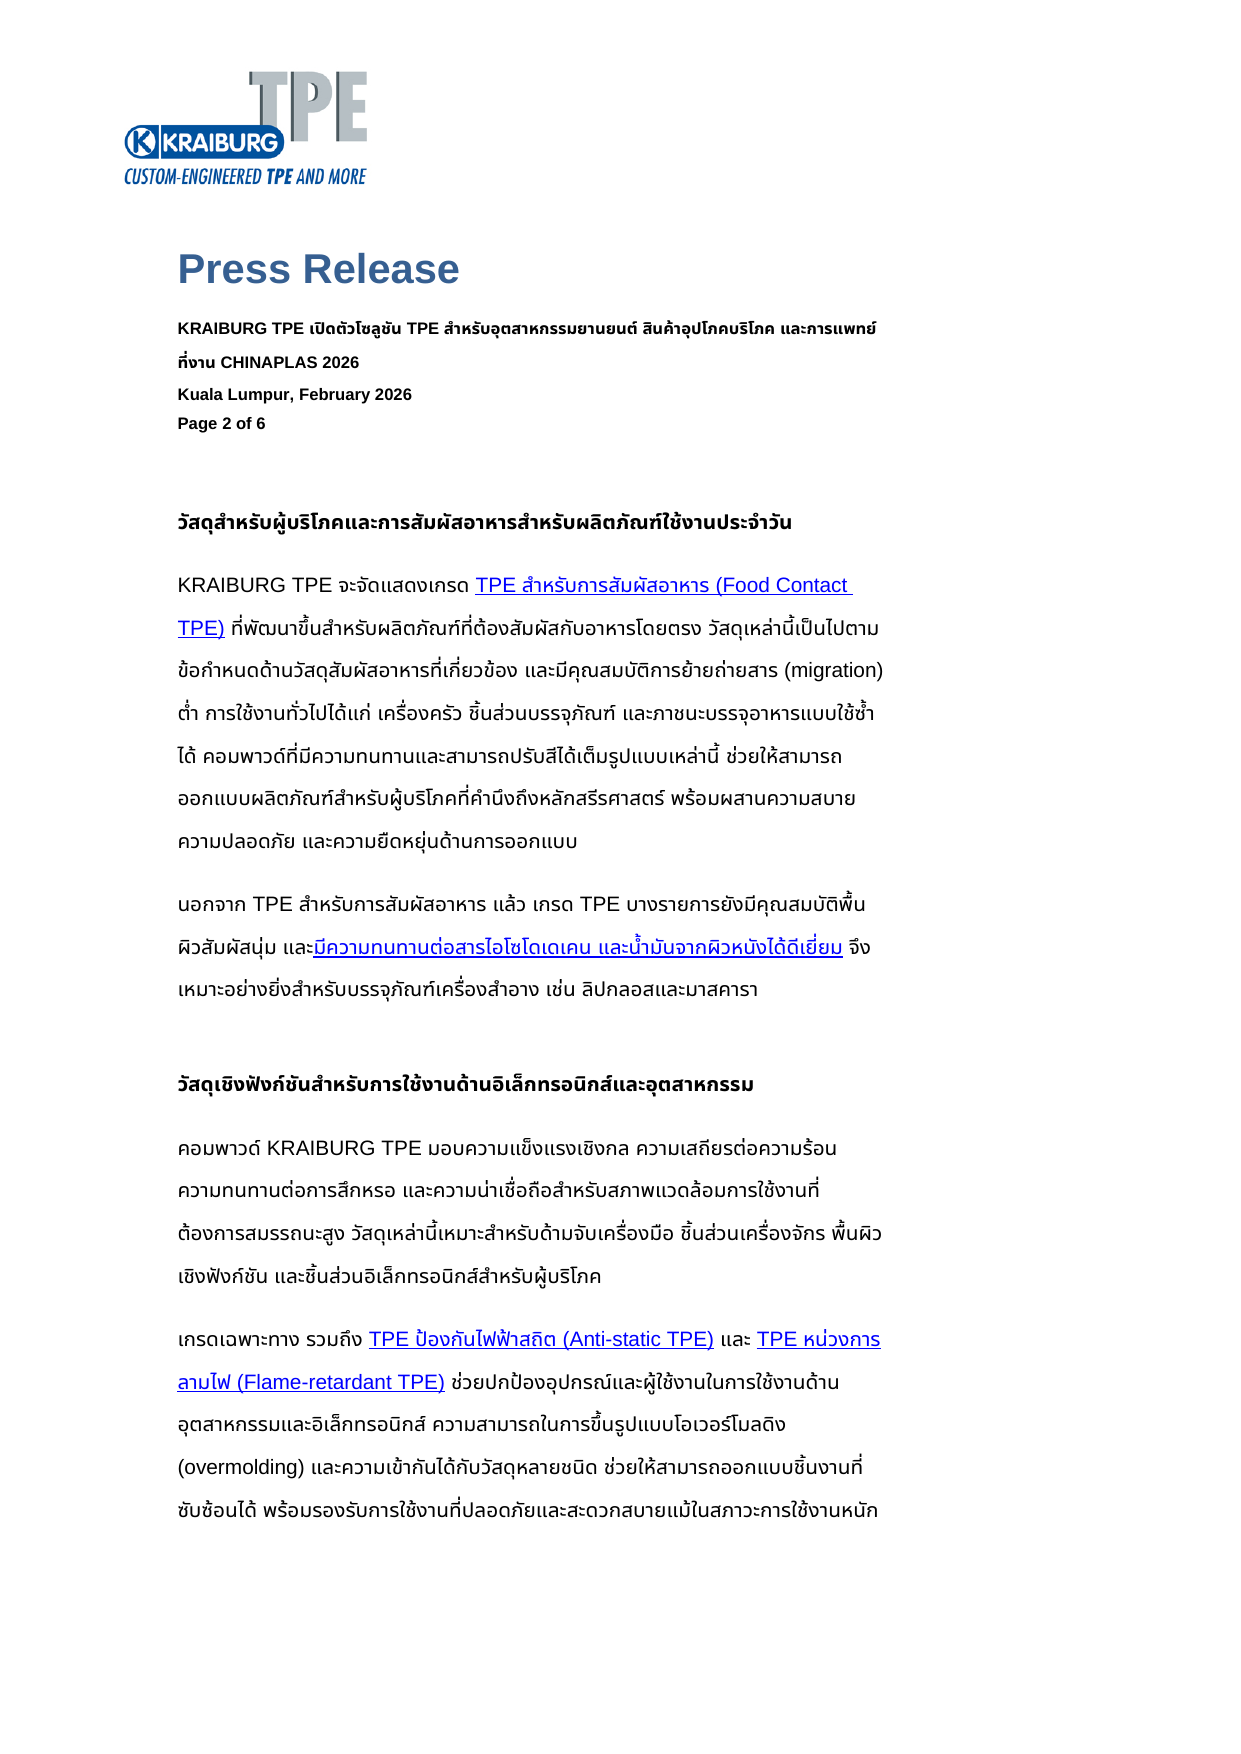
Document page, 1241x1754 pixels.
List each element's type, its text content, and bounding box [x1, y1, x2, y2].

text วัสดุเชิงฟังก์ชันสำหรับการใช้งานด้านอิเล็กทรอนิกส์และอุตสาหกรรม [177, 1069, 886, 1098]
text นอกจาก TPE สำหรับการสัมผัสอาหาร แล้ว เกรด TPE บางรายการยังมีคุณสมบัติพื้นผิวสัมผัสนุ่ม และมีความทนทานต่อสารไอโซโดเดเคน และน้ำมันจากผิวหนังได้ดีเยี่ยม จึงเหมาะอย่างยิ่งสำหรับบรรจุภัณฑ์เครื่องสำอาง เช่น ลิปกลอสและมาสคารา [177, 889, 886, 1003]
text คอมพาวด์ KRAIBURG TPE มอบความแข็งแรงเชิงกล ความเสถียรต่อความร้อน ความทนทานต่อการสึกหรอ และความน่าเชื่อถือสำหรับสภาพแวดล้อมการใช้งานที่ต้องการสมรรถนะสูง วัสดุเหล่านี้เหมาะสำหรับด้ามจับเครื่องมือ ชิ้นส่วนเครื่องจักร พื้นผิวเชิงฟังก์ชัน และชิ้นส่วนอิเล็กทรอนิกส์สำหรับผู้บริโภค [177, 1133, 886, 1289]
picture [112, 55, 379, 200]
text เกรดเฉพาะทาง รวมถึง TPE ป้องกันไฟฟ้าสถิต (Anti-static TPE) และ TPE หน่วงการลามไฟ (Flame-retardant TPE) ช่วยปกป้องอุปกรณ์และผู้ใช้งานในการใช้งานด้านอุตสาหกรรมและอิเล็กทรอนิกส์ ความสามารถในการขึ้นรูปแบบโอเวอร์โมลดิง (overmolding) และความเข้ากันได้กับวัสดุหลายชนิด ช่วยให้สามารถออกแบบชิ้นงานที่ซับซ้อนได้ พร้อมรองรับการใช้งานที่ปลอดภัยและสะดวกสบายแม้ในสภาวะการใช้งานหนัก [177, 1324, 886, 1523]
text วัสดุสำหรับผู้บริโภคและการสัมผัสอาหารสำหรับผลิตภัณฑ์ใช้งานประจำวัน [177, 507, 886, 535]
text KRAIBURG TPE จะจัดแสดงเกรด TPE สำหรับการสัมผัสอาหาร (Food Contact TPE) ที่พัฒนาขึ้นสำหรับผลิตภัณฑ์ที่ต้องสัมผัสกับอาหารโดยตรง วัสดุเหล่านี้เป็นไปตามข้อกำหนดด้านวัสดุสัมผัสอาหารที่เกี่ยวข้อง และมีคุณสมบัติการย้ายถ่ายสาร (migration) ต่ำ การใช้งานทั่วไปได้แก่ เครื่องครัว ชิ้นส่วนบรรจุภัณฑ์ และภาชนะบรรจุอาหารแบบใช้ซ้ำได้ คอมพาวด์ที่มีความทนทานและสามารถปรับสีได้เต็มรูปแบบเหล่านี้ ช่วยให้สามารถออกแบบผลิตภัณฑ์สำหรับผู้บริโภคที่คำนึงถึงหลักสรีรศาสตร์ พร้อมผสานความสบาย ความปลอดภัย และความยืดหยุ่นด้านการออกแบบ [177, 570, 886, 854]
